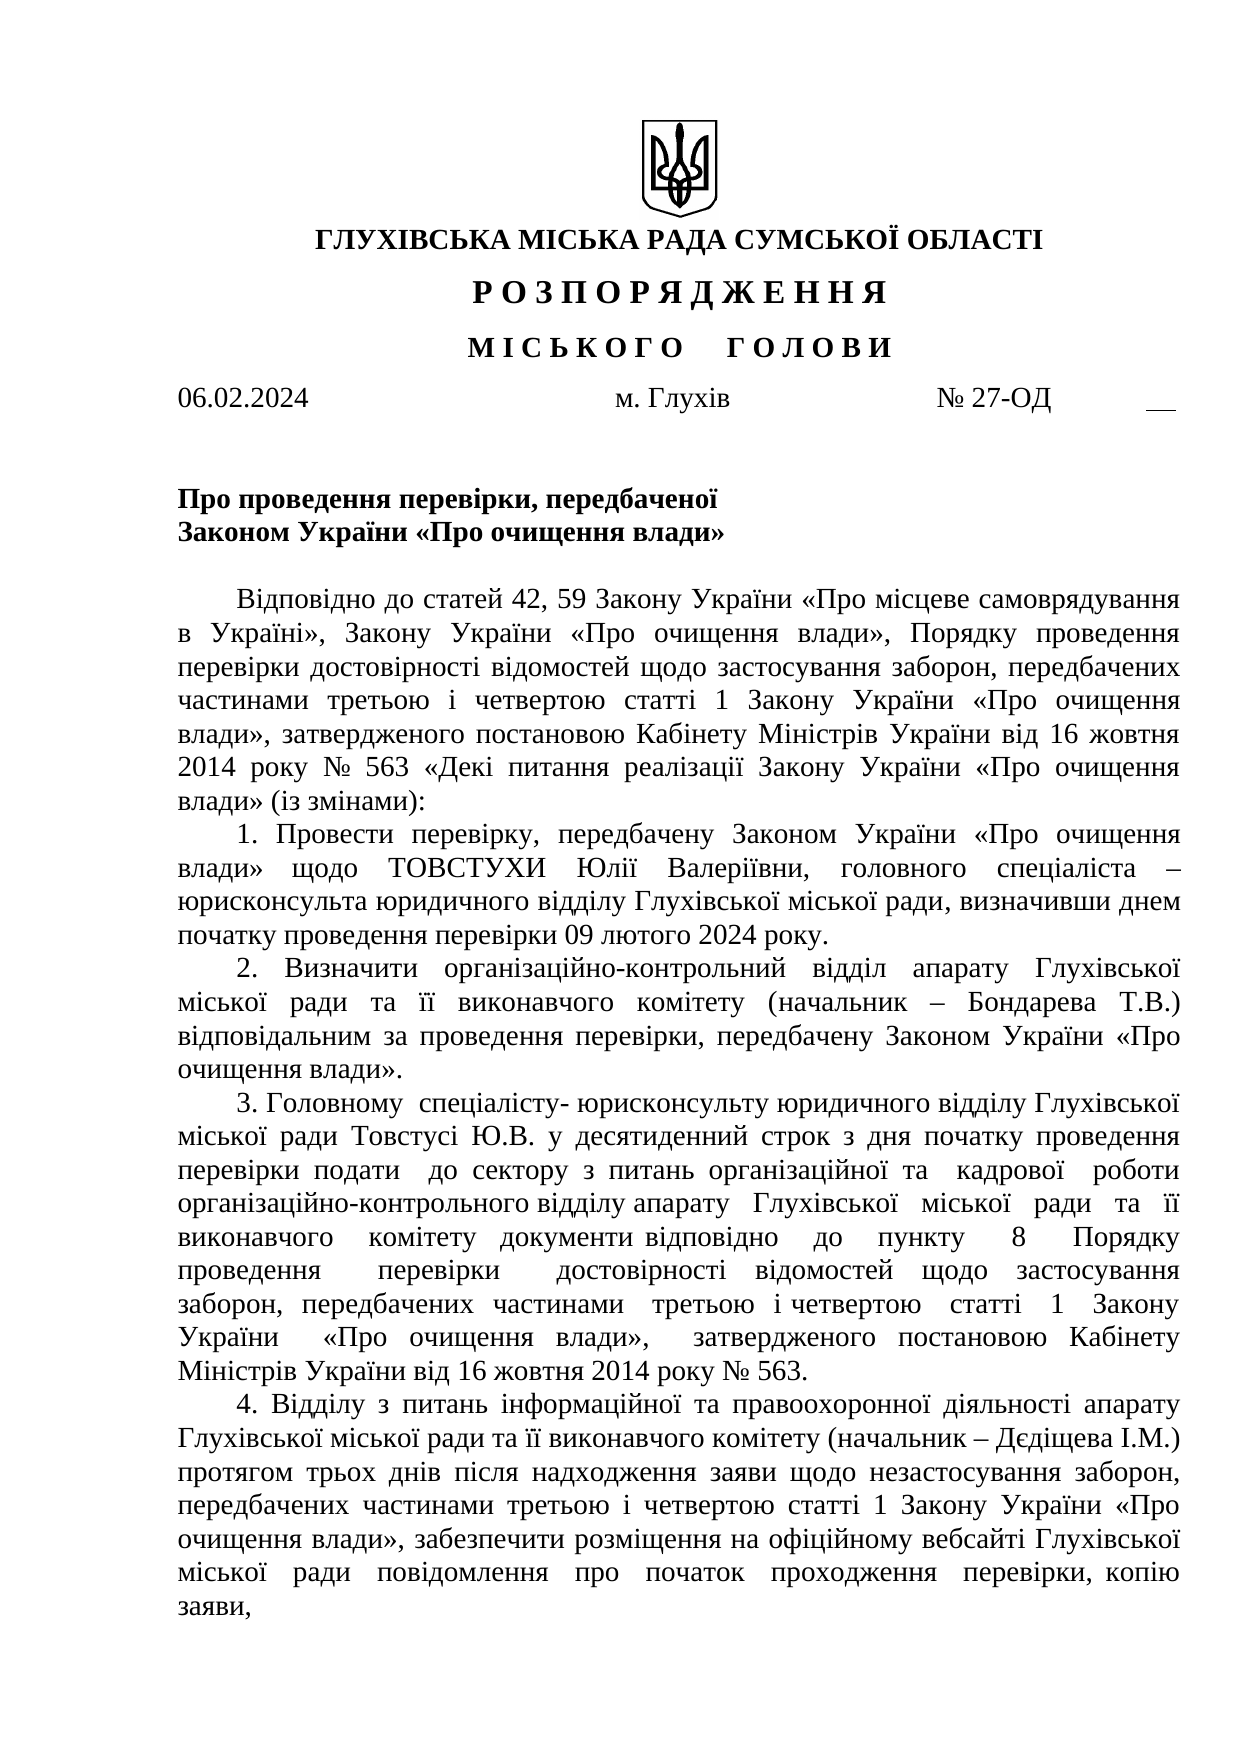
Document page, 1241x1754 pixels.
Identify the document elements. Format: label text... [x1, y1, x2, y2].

text 4. Відділу з питань інформаційної та правоохоронної діяльності апарату Глухівської міської ради та її виконавчого комітету (начальник – Дєдіщева І.М.) протягом трьох днів після надходження заяви щодо незастосування заборон, передбачених частинами третьою і четвертою статті 1 Закону України «Про очищення влади», забезпечити розміщення на офіційному вебсайті Глухівської міської ради повідомлення про початок проходження перевірки, копію заяви, [177, 1387, 1181, 1621]
text Про проведення перевірки, передбаченої [177, 481, 1181, 514]
picture [639, 118, 720, 220]
subtitle ГЛУХІВСЬКА МІСЬКА РАДА СУМСЬКОЇ ОБЛАСТІ [177, 222, 1181, 256]
text Законом України «Про очищення влади» [177, 514, 1181, 548]
text 06.02.2024 м. Глухів № 27-ОД [177, 381, 1181, 414]
text Відповідно до статей 42, 59 Закону України «Про місцеве самоврядування в Україні», Закону України «Про очищення влади», Порядку проведення перевірки достовірності відомостей щодо застосування заборон, передбачених частинами третьою і четвертою статті 1 Закону України «Про очищення влади», затвердженого постановою Кабінету Міністрів України від 16 жовтня 2014 року № 563 «Декі питання реалізації Закону України «Про очищення влади» (із змінами): [177, 582, 1181, 816]
subtitle М І С Ь К О Г О Г О Л О В И [177, 330, 1181, 364]
text 1. Провести перевірку, передбачену Законом України «Про очищення влади» щодо ТОВСТУХИ Юлії Валеріївни, головного спеціаліста – юрисконсульта юридичного відділу Глухівської міської ради, визначивши днем початку проведення перевірки 09 лютого 2024 року. [177, 816, 1181, 951]
text 3. Головному спеціалісту- юрисконсульту юридичного відділу Глухівської міської ради Товстусі Ю.В. у десятиденний строк з дня початку проведення перевірки подати до сектору з питань організаційної та кадрової роботи організаційно-контрольного відділу апарату Глухівської міської ради та її виконавчого комітету документи відповідно до пункту 8 Порядку проведення перевірки достовірності відомостей щодо застосування заборон, передбачених частинами третьою і четвертою статті 1 Закону України «Про очищення влади», затвердженого постановою Кабінету Міністрів України від 16 жовтня 2014 року № 563. [177, 1085, 1181, 1387]
subtitle Р О З П О Р Я Д Ж Е Н Н Я [177, 273, 1181, 311]
text 2. Визначити організаційно-контрольний відділ апарату Глухівської міської ради та її виконавчого комітету (начальник – Бондарева Т.В.) відповідальним за проведення перевірки, передбачену Законом України «Про очищення влади». [177, 951, 1181, 1085]
